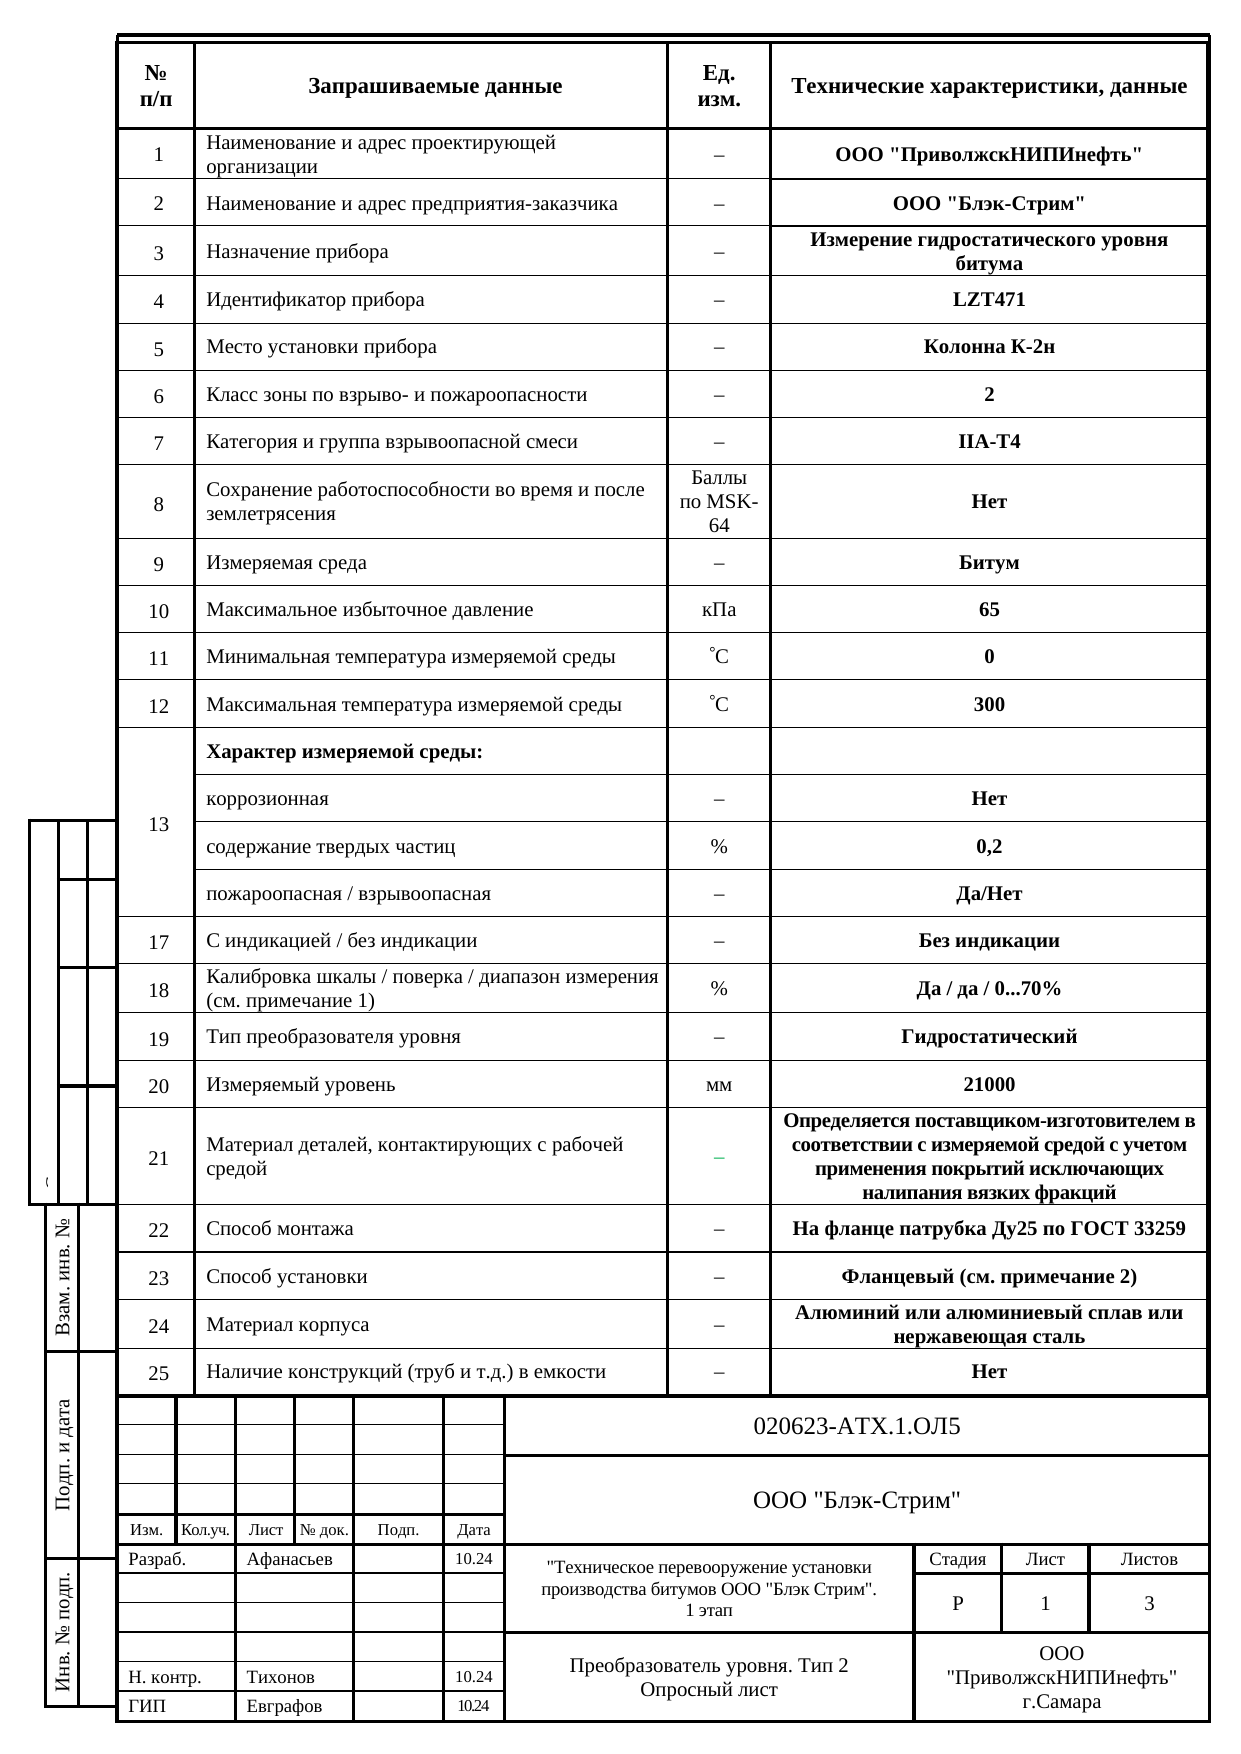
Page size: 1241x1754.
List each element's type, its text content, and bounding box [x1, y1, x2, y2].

table_cell [118, 130, 193, 178]
table_cell На фланце патрубка Ду25 по ГОСТ 33259 [772, 1205, 1206, 1251]
table_cell 21000 [772, 1061, 1206, 1107]
table_cell Без индикации [772, 917, 1206, 963]
table_cell Гидростатический [772, 1013, 1206, 1059]
table_cell – [669, 1300, 769, 1348]
table_cell – [669, 418, 769, 464]
table_cell – [669, 324, 769, 370]
table_cell Да/Нет [772, 870, 1206, 916]
table_cell С индикацией / без индикации [196, 917, 666, 963]
table_cell С [669, 633, 769, 679]
table_cell С [669, 680, 769, 727]
table_cell кПа [669, 586, 769, 632]
table_cell [118, 1108, 193, 1204]
table_cell мм [669, 1061, 769, 1107]
table_cell Да / да / 0...70% [772, 964, 1206, 1012]
table_cell [118, 465, 193, 537]
table_cell Нет [772, 775, 1206, 821]
table_cell – [669, 130, 769, 178]
table_cell Материал корпуса [196, 1300, 666, 1348]
table_header № п/п [118, 44, 193, 127]
table_cell % [669, 964, 769, 1012]
table_cell – [669, 917, 769, 963]
table_cell – [669, 1013, 769, 1059]
table_cell [118, 728, 193, 916]
table_cell – [669, 179, 769, 225]
table_cell [118, 1013, 193, 1059]
table_cell [669, 728, 769, 774]
table_header Запрашиваемые данные [196, 44, 666, 127]
table_cell 0 [772, 633, 1206, 679]
table_cell коррозионная [196, 775, 666, 821]
table_cell [118, 324, 193, 370]
table_cell Категория и группа взрывоопасной смеси [196, 418, 666, 464]
table_cell [118, 418, 193, 464]
table_cell Назначение прибора [196, 226, 666, 275]
table_cell LZT471 [772, 276, 1206, 322]
table_cell ООО "Блэк-Стрим" [772, 180, 1206, 225]
table_cell Максимальное избыточное давление [196, 586, 666, 632]
table_cell [118, 1253, 193, 1299]
table_cell содержание твердых частиц [196, 822, 666, 868]
table_cell 300 [772, 680, 1206, 727]
table_cell [118, 1061, 193, 1107]
table_cell – [669, 1349, 769, 1393]
table_cell Определяется поставщиком-изготовителем в соответствии с измеряемой средой с учетом применения покрытий исключающих налипания вязких фракций [772, 1108, 1206, 1204]
table_cell 0,2 [772, 822, 1206, 868]
table_cell – [669, 1108, 769, 1204]
table_cell Наименование и адрес предприятия-заказчика [196, 179, 666, 225]
table_cell Фланцевый (cм. примечание 2) [772, 1253, 1206, 1299]
table_cell 2 [772, 371, 1206, 417]
table_cell Нет [772, 465, 1206, 537]
table_cell Идентификатор прибора [196, 276, 666, 322]
table_cell IIA-T4 [772, 418, 1206, 464]
table_cell Тип преобразователя уровня [196, 1013, 666, 1059]
table_cell – [669, 870, 769, 916]
table_cell [118, 276, 193, 322]
table_cell Характер измеряемой среды: [196, 728, 666, 774]
table_cell Баллы по MSK-64 [669, 465, 769, 537]
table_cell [196, 1349, 666, 1393]
table_cell Максимальная температура измеряемой среды [196, 680, 666, 727]
table_cell Материал деталей, контактирующих с рабочей средой [196, 1108, 666, 1204]
table_cell пожароопасная / взрывоопасная [196, 870, 666, 916]
table_cell Нет [772, 1349, 1206, 1393]
table_cell [118, 1205, 193, 1251]
table_cell – [669, 539, 769, 585]
table_cell % [669, 822, 769, 868]
table_cell Битум [772, 539, 1206, 585]
table_cell [118, 1349, 193, 1393]
table_header Ед. изм. [669, 44, 769, 127]
table_cell Сохранение работоспособности во время и после землетрясения [196, 465, 666, 537]
table_cell Алюминий или алюминиевый сплав или нержавеющая сталь [772, 1300, 1206, 1348]
table_cell – [669, 1205, 769, 1251]
table_cell [118, 964, 193, 1012]
table_cell Колонна К-2н [772, 324, 1206, 370]
table_cell [118, 179, 193, 225]
table_cell Калибровка шкалы / поверка / диапазон измерения (cм. примечание 1) [196, 964, 666, 1012]
table_cell [118, 586, 193, 632]
table_cell Способ установки [196, 1253, 666, 1299]
table_cell – [669, 276, 769, 322]
table_cell [772, 728, 1206, 774]
table_header Технические характеристики, данные [772, 44, 1206, 127]
table_cell Способ монтажа [196, 1205, 666, 1251]
table_cell – [669, 775, 769, 821]
table_cell Измерение гидростатического уровня битума [772, 227, 1206, 275]
table_cell [118, 1300, 193, 1348]
table_cell [118, 226, 193, 275]
table_cell Измеряемый уровень [196, 1061, 666, 1107]
table_cell Наименование и адрес проектирующей организации [196, 130, 666, 178]
table_cell Класс зоны по взрыво- и пожароопасности [196, 371, 666, 417]
table_cell – [669, 1253, 769, 1299]
table_cell ООО "ПриволжскНИПИнефть" [772, 130, 1206, 178]
table_cell [118, 680, 193, 727]
table_cell Место установки прибора [196, 324, 666, 370]
table_cell Минимальная температура измеряемой среды [196, 633, 666, 679]
table_cell [118, 917, 193, 963]
table_cell [118, 539, 193, 585]
table_cell 65 [772, 586, 1206, 632]
table_cell – [669, 371, 769, 417]
table_cell Измеряемая среда [196, 539, 666, 585]
table_cell [118, 633, 193, 679]
table_cell [118, 371, 193, 417]
table_cell – [669, 226, 769, 275]
